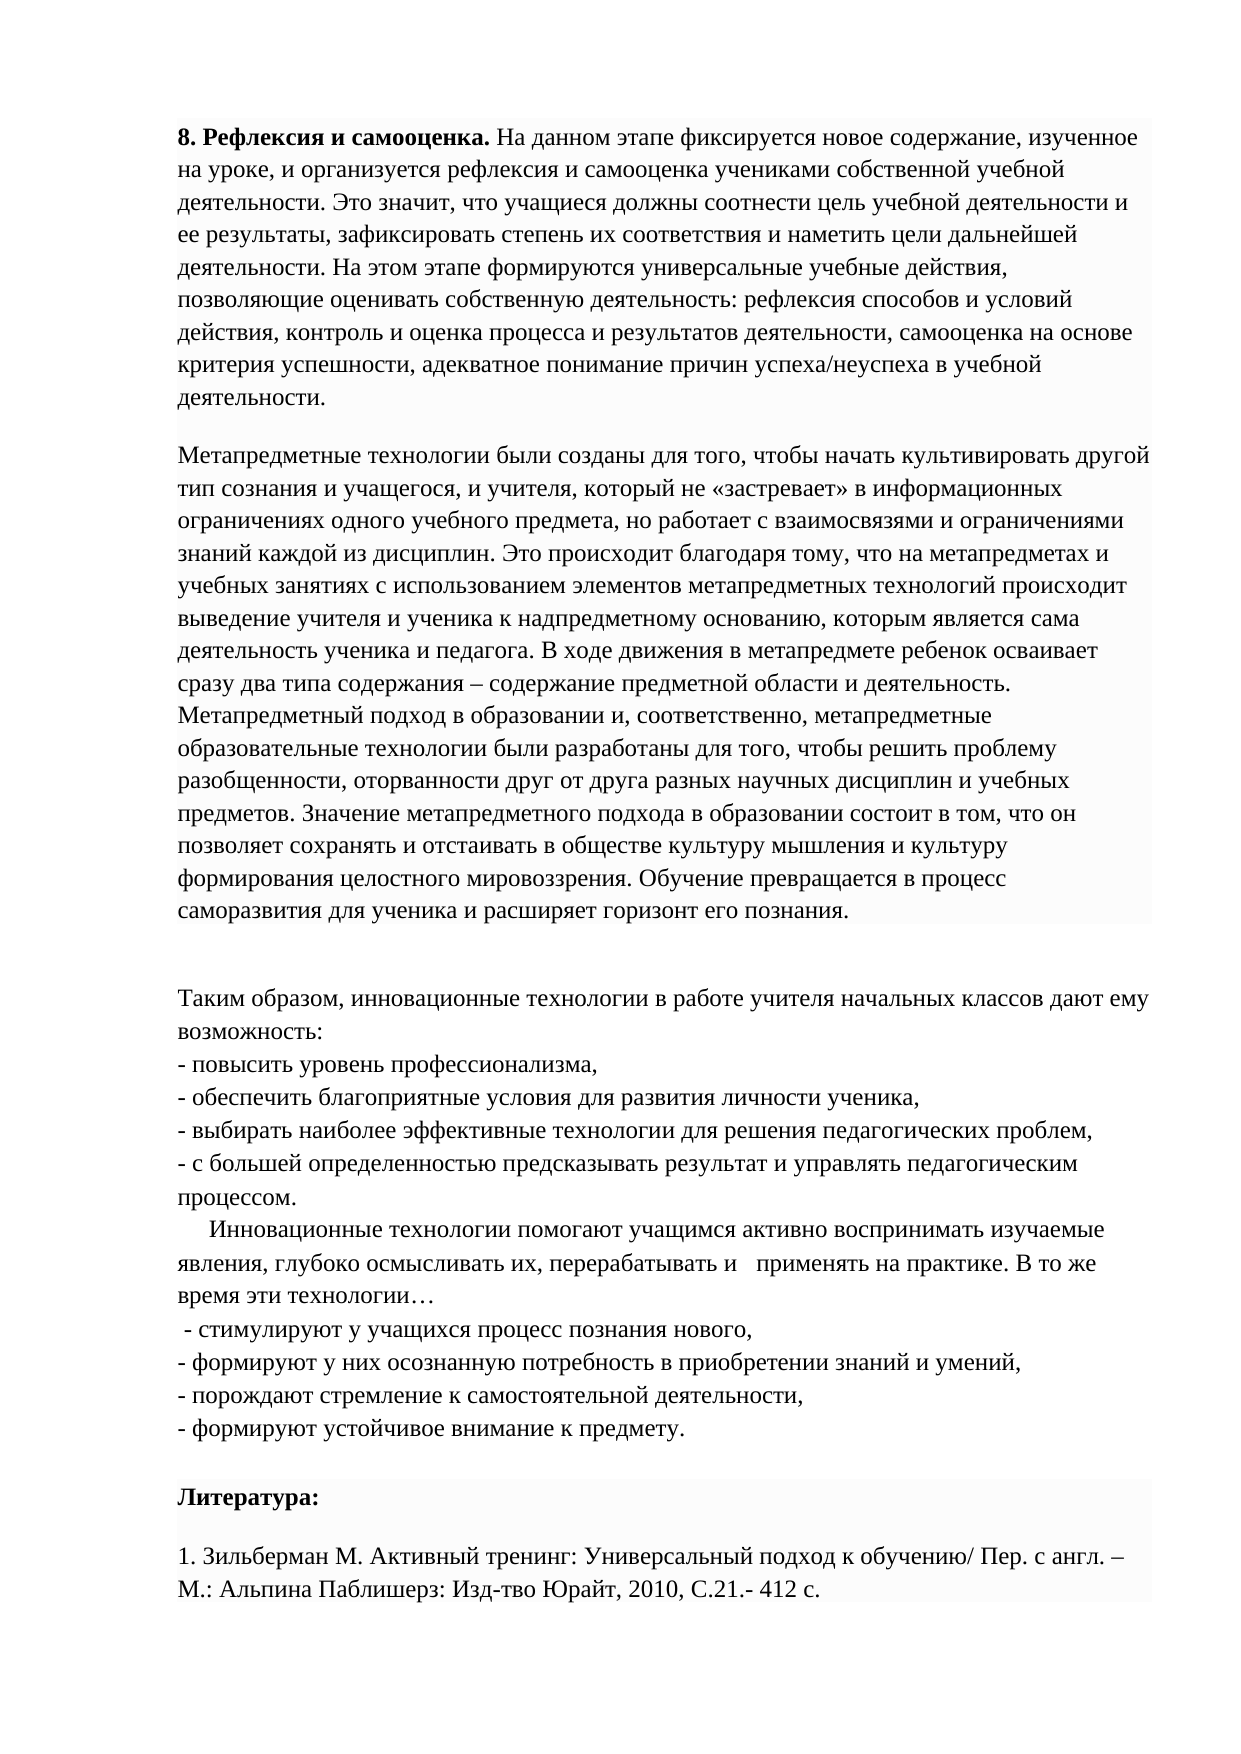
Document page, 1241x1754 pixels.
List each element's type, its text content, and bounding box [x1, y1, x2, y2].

text - формируют у них осознанную потребность в приобретении знаний и умений, [177, 1347, 1152, 1375]
text 1. Зильберман М. Активный тренинг: Универсальный подход к обучению/ Пер. с англ. – М.: Альпина Паблишерз: Изд-тво Юрайт, 2010, С.21.- 412 с. [177, 1537, 1152, 1602]
text - порождают стремление к самостоятельной деятельности, [177, 1380, 1152, 1408]
text - стимулируют у учащихся процесс познания нового, [177, 1314, 1152, 1342]
text Литература: [177, 1479, 1152, 1511]
text - выбирать наиболее эффективные технологии для решения педагогических проблем, [177, 1116, 1152, 1144]
text - обеспечить благоприятные условия для развития личности ученика, [177, 1082, 1152, 1111]
text - повысить уровень профессионализма, [177, 1049, 1152, 1078]
text 8. Рефлексия и самооценка. На данном этапе фиксируется новое содержание, изученное на уроке, и организуется рефлексия и самооценка учениками собственной учебной деятельности. Это значит, что учащиеся должны соотнести цель учебной деятельности и ее результаты, зафиксировать степень их соответствия и наметить цели дальнейшей деятельности. На этом этапе формируются универсальные учебные действия, позволяющие оценивать собственную деятельность: рефлексия способов и условий действия, контроль и оценка процесса и результатов деятельности, самооценка на основе критерия успешности, адекватное понимание причин успеха/неуспеха в учебной деятельности. [177, 118, 1152, 411]
text - формируют устойчивое внимание к предмету. [177, 1413, 1152, 1441]
text Инновационные технологии помогают учащимся активно воспринимать изучаемые явления, глубоко осмысливать их, перерабатывать и применять на практике. В то же время эти технологии… [177, 1214, 1152, 1309]
text Метапредметные технологии были созданы для того, чтобы начать культивировать другой тип сознания и учащегося, и учителя, который не «застревает» в информационных ограничениях одного учебного предмета, но работает с взаимосвязями и ограничениями знаний каждой из дисциплин. Это происходит благодаря тому, что на метапредметах и учебных занятиях с использованием элементов метапредметных технологий происходит выведение учителя и ученика к надпредметному основанию, которым является сама деятельность ученика и педагога. В ходе движения в метапредмете ребенок осваивает сразу два типа содержания – содержание предметной области и деятельность. Метапредметный подход в образовании и, соответственно, метапредметные образовательные технологии были разработаны для того, чтобы решить проблему разобщенности, оторванности друг от друга разных научных дисциплин и учебных предметов. Значение метапредметного подхода в образовании состоит в том, что он позволяет сохранять и отстаивать в обществе культуру мышления и культуру формирования целостного мировоззрения. Обучение превращается в процесс саморазвития для ученика и расширяет горизонт его познания. [177, 437, 1152, 924]
text Таким образом, инновационные технологии в работе учителя начальных классов дают ему возможность: [177, 983, 1152, 1045]
text - с большей определенностью предсказывать результат и управлять педагогическим процессом. [177, 1148, 1152, 1210]
